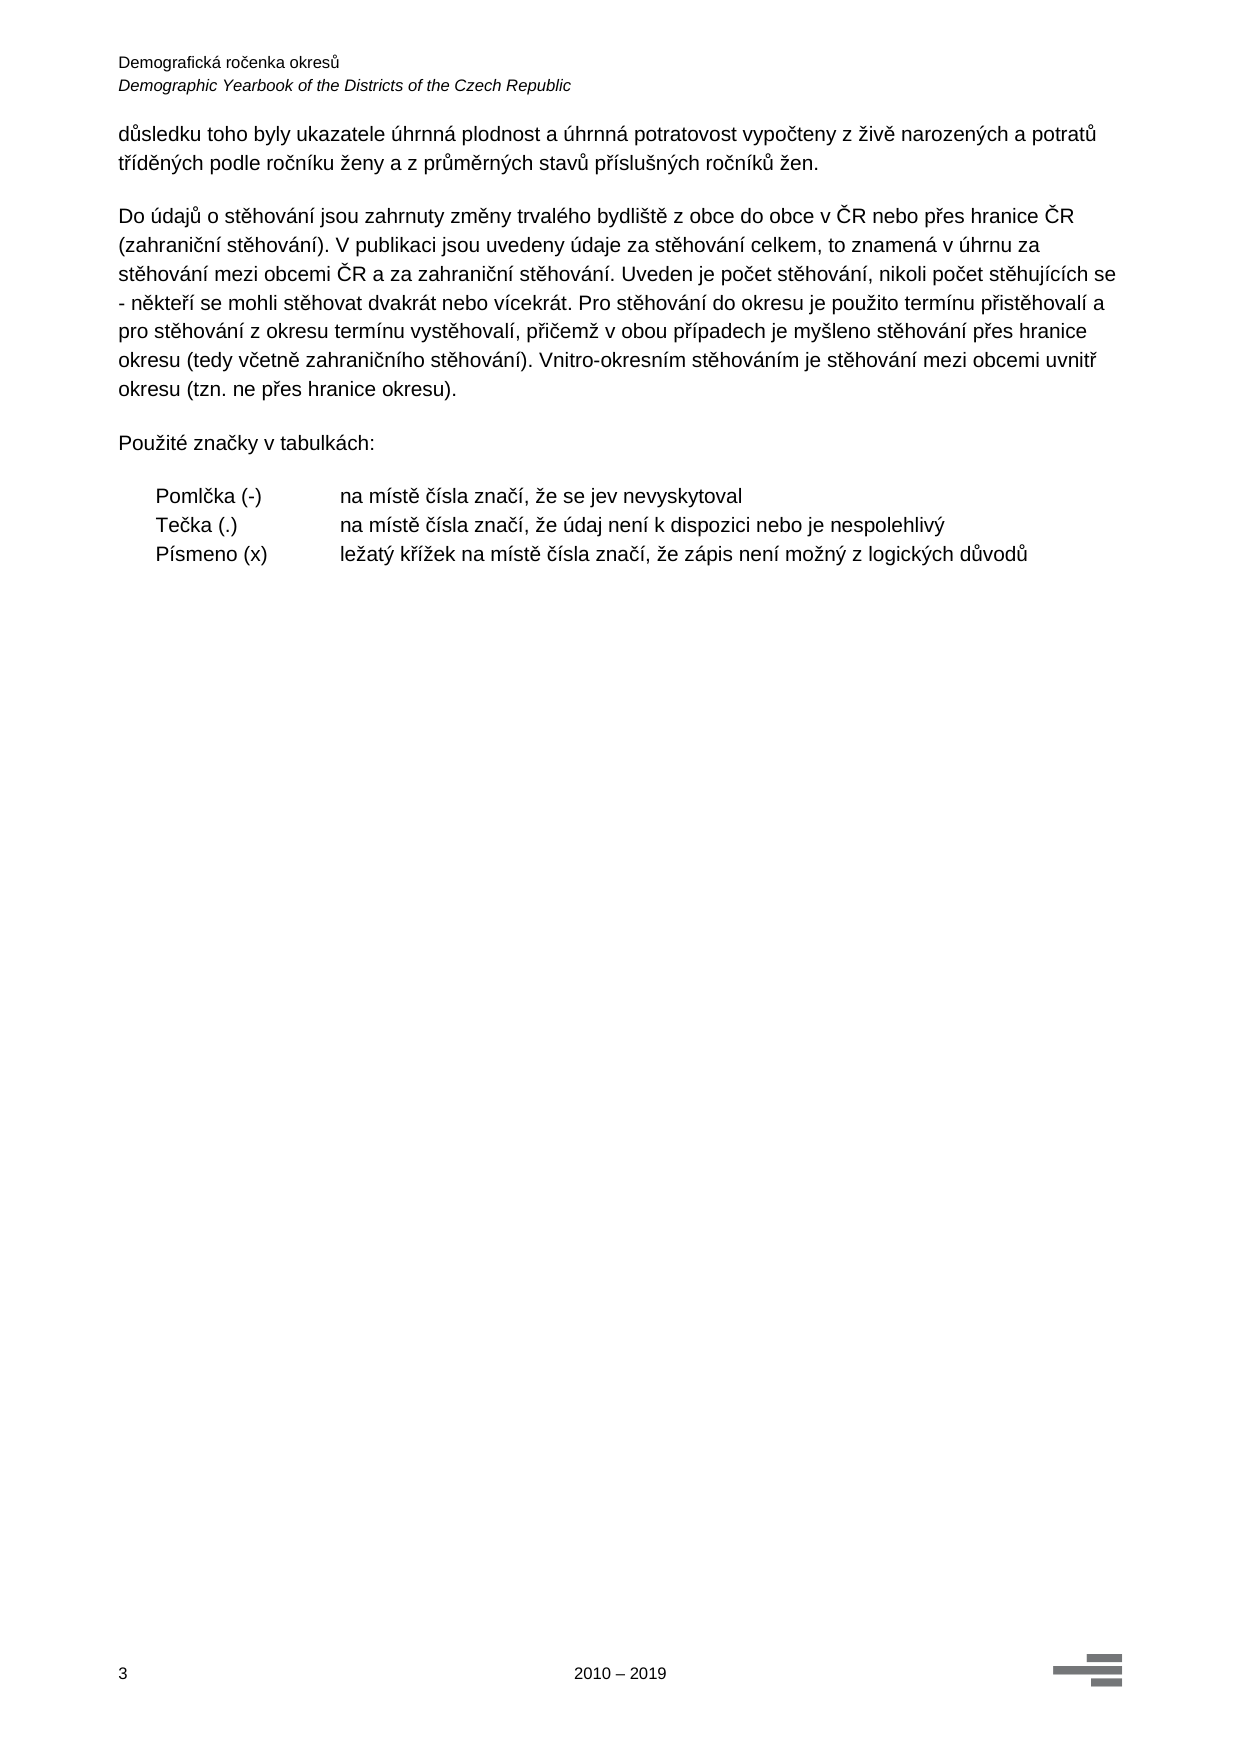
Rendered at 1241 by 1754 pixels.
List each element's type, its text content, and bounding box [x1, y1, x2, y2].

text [118, 122, 1122, 174]
picture [1052, 1653, 1123, 1687]
text Do údajů o stěhování jsou zahrnuty změny trvalého bydliště z obce do obce v ČR nebo přes hranice ČR (zahraniční stěhování). V publikaci jsou uvedeny údaje za stěhování celkem, to znamená v úhrnu za stěhování mezi obcemi ČR a za zahraniční stěhování. Uveden je počet stěhování, nikoli počet stěhujících se - někteří se mohli stěhovat dvakrát nebo vícekrát. Pro stěhování do okresu je použito termínu přistěhovalí a pro stěhování z okresu termínu vystěhovalí, přičemž v obou případech je myšleno stěhování přes hranice okresu (tedy včetně zahraničního stěhování). Vnitro-okresním stěhováním je stěhování mezi obcemi uvnitř okresu (tzn. ne přes hranice okresu). [118, 204, 1122, 401]
text Pomlčka (-) na místě čísla značí, že se jev nevyskytoval [155, 484, 1122, 508]
text Použité značky v tabulkách: [118, 431, 1122, 454]
text Písmeno (x) ležatý křížek na místě čísla značí, že zápis není možný z logických důvodů [155, 542, 1122, 566]
text Tečka (.) na místě čísla značí, že údaj není k dispozici nebo je nespolehlivý [155, 513, 1122, 537]
